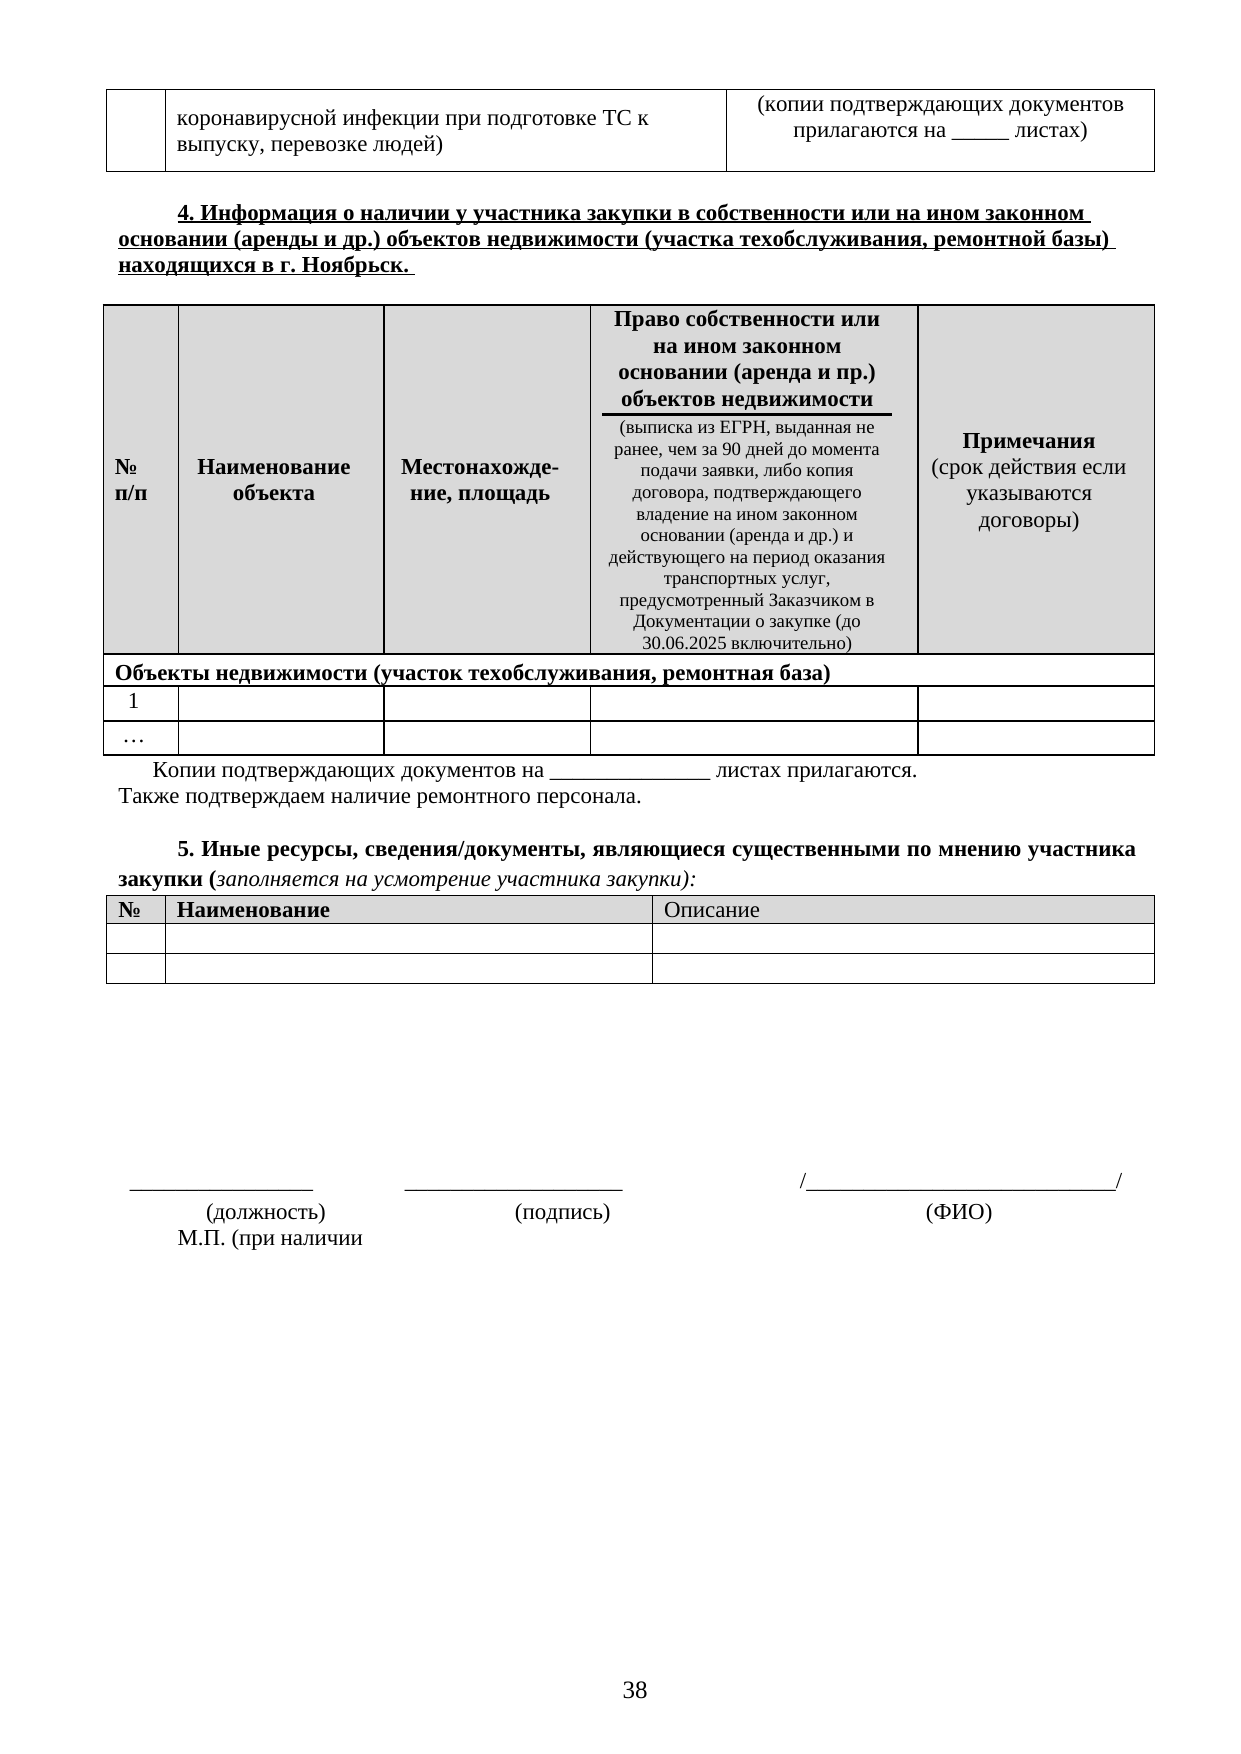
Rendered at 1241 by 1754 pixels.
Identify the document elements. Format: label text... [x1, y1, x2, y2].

table_header Описание [653, 896, 1154, 923]
table_header Наименование [166, 896, 652, 923]
text Также подтверждаем наличие ремонтного персонала. [118, 782, 1152, 809]
table_header Право собственности или на ином законном основании (аренда и пр.) объектов недвижимости (выписка из ЕГРН, выданная не ранее, чем за 90 дней до момента подачи заявки, либо копия договора, подтверждающего владение на ином законном основании (аренда и др.) и действующего на период оказания транспортных услуг, предусмотренный Заказчиком в Документации о закупке (до 30.06.2025 включительно) [591, 306, 917, 653]
table_header № п/п [104, 306, 178, 653]
table_cell [179, 687, 383, 720]
table_header Примечания (срок действия если указываются договоры) [919, 306, 1154, 653]
table_cell [653, 954, 1154, 982]
table_cell [653, 924, 1154, 953]
table_header Местонахожде-ние, площадь [385, 306, 590, 653]
table_header № [107, 896, 165, 923]
table_cell 1 [104, 687, 178, 720]
table_cell … [104, 722, 178, 754]
table_cell [385, 687, 590, 720]
text 5. Иные ресурсы, сведения/документы, являющиеся существенными по мнению участника закупки (заполняется на усмотрение участника закупки): [118, 835, 1137, 892]
text ________________ ___________________ /___________________________/ [118, 1167, 1137, 1194]
table_cell [385, 722, 590, 754]
table_cell [591, 722, 917, 754]
table_cell [919, 687, 1154, 720]
text (должность) (подпись) (ФИО) [118, 1198, 1152, 1224]
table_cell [727, 90, 1154, 171]
table_cell [179, 722, 383, 754]
text 4. Информация о наличии у участника закупки в собственности или на ином законном основании (аренды и др.) объектов недвижимости (участка техобслуживания, ремонтной базы) находящихся в г. Ноябрьск. [118, 198, 1137, 278]
table_cell [919, 722, 1154, 754]
table_cell [107, 954, 165, 982]
table_cell 4. [107, 90, 165, 171]
table_cell Объекты недвижимости (участок техобслуживания, ремонтная база) [104, 655, 1154, 685]
table_header Наименование объекта [179, 306, 383, 653]
table_cell [166, 954, 652, 982]
text Копии подтверждающих документов на ______________ листах прилагаются. [118, 756, 1137, 782]
table_cell [591, 687, 917, 720]
table_cell [166, 924, 652, 953]
table_cell [107, 924, 165, 953]
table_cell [166, 90, 726, 171]
text М.П. (при наличии [118, 1224, 1152, 1250]
